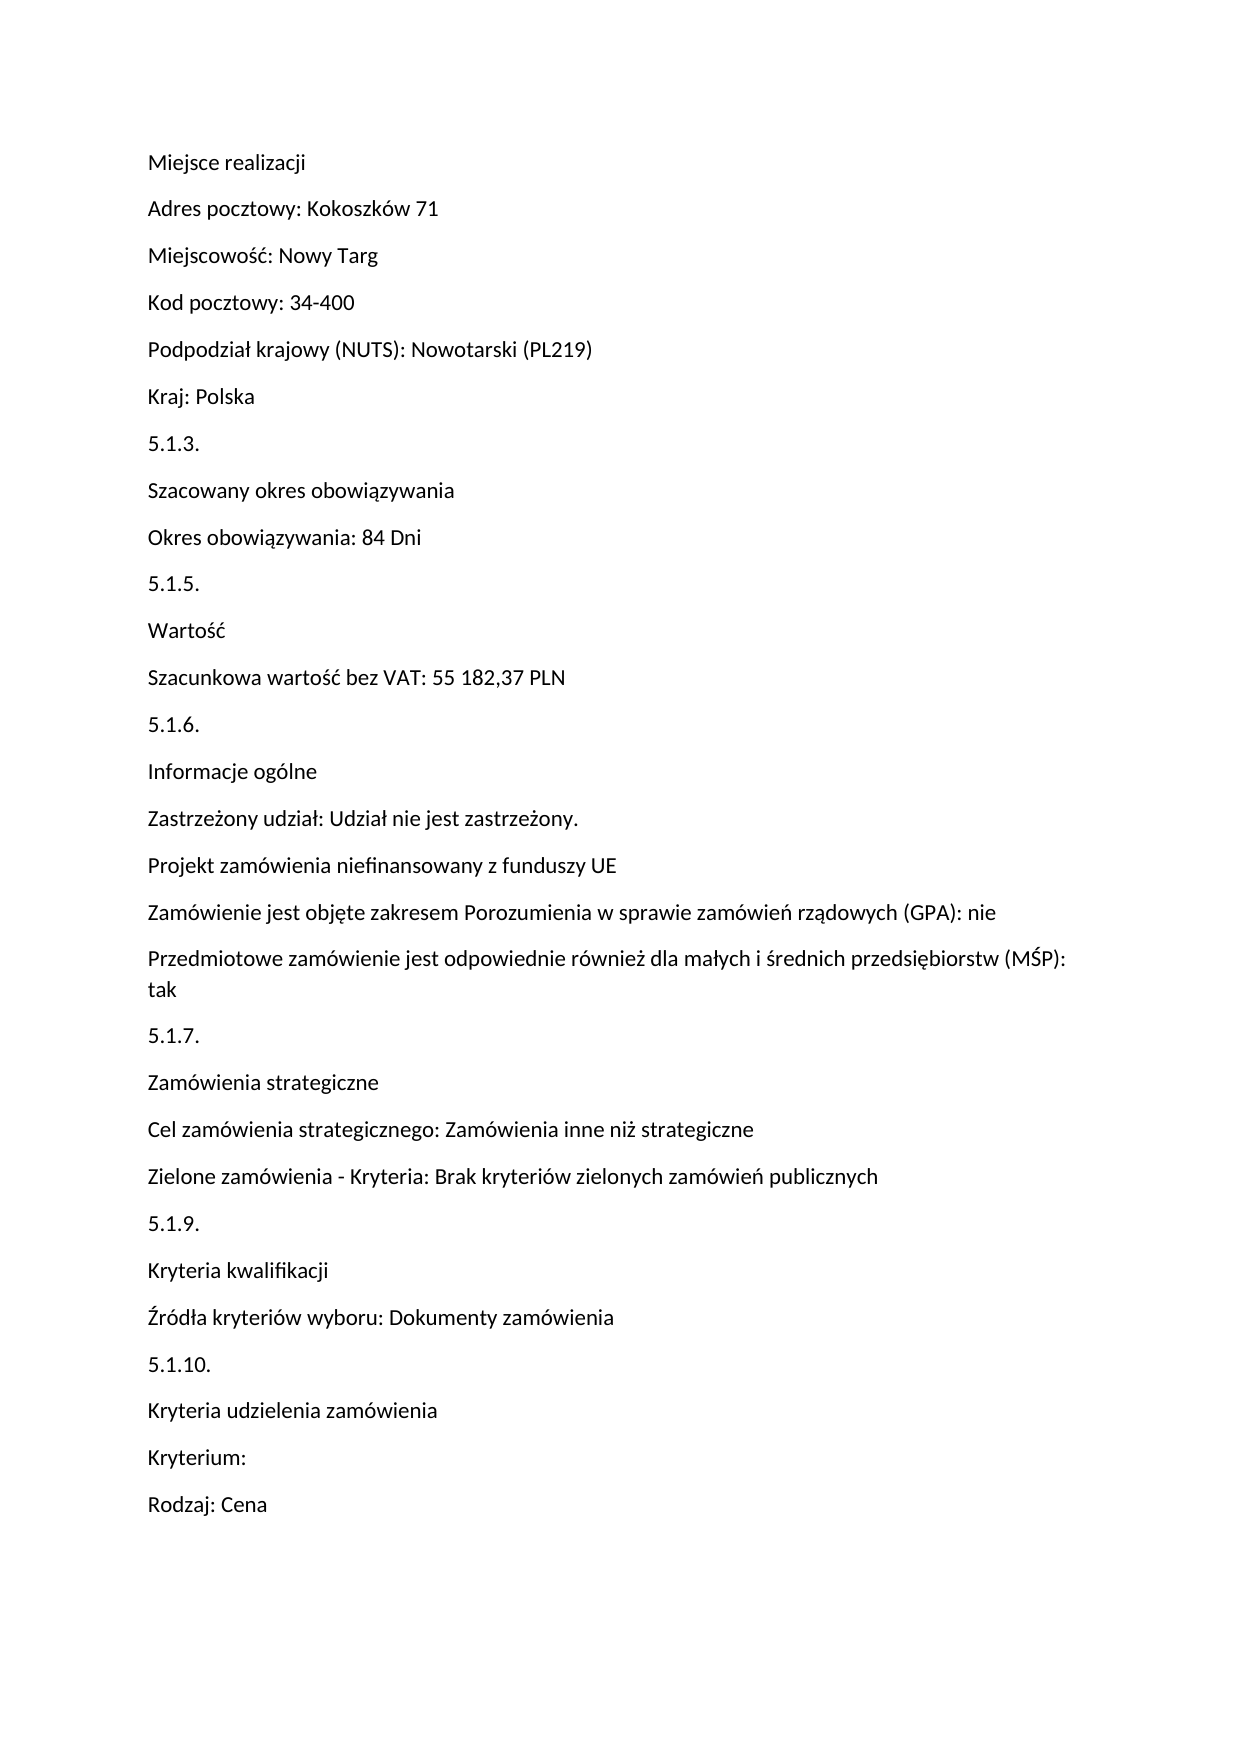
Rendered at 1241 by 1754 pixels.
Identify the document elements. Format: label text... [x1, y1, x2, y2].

text Adres pocztowy: Kokoszków 71 [148, 194, 1093, 222]
text Projekt zamówienia niefinansowany z funduszy UE [148, 851, 1093, 879]
text Kraj: Polska [148, 382, 1093, 410]
text Kod pocztowy: 34-400 [148, 288, 1093, 316]
text Zamówienia strategiczne [148, 1068, 1093, 1096]
text 5.1.5. [148, 569, 1093, 597]
text Zielone zamówienia - Kryteria: Brak kryteriów zielonych zamówień publicznych [148, 1162, 1093, 1190]
text Źródła kryteriów wyboru: Dokumenty zamówienia [148, 1303, 1093, 1331]
text Szacowany okres obowiązywania [148, 476, 1093, 504]
text Zastrzeżony udział: Udział nie jest zastrzeżony. [148, 804, 1093, 832]
text Podpodział krajowy (NUTS): Nowotarski (PL219) [148, 335, 1093, 363]
text 5.1.3. [148, 429, 1093, 457]
text Zamówienie jest objęte zakresem Porozumienia w sprawie zamówień rządowych (GPA): nie [148, 898, 1093, 926]
text Przedmiotowe zamówienie jest odpowiednie również dla małych i średnich przedsiębiorstw (MŚP): tak [148, 944, 1093, 1003]
text Rodzaj: Cena [148, 1490, 1093, 1518]
text Miejsce realizacji [148, 148, 1093, 176]
text Cel zamówienia strategicznego: Zamówienia inne niż strategiczne [148, 1115, 1093, 1143]
text 5.1.7. [148, 1022, 1093, 1049]
text Kryteria kwalifikacji [148, 1256, 1093, 1284]
text 5.1.6. [148, 710, 1093, 738]
text Okres obowiązywania: 84 Dni [148, 523, 1093, 551]
text Kryterium: [148, 1443, 1093, 1471]
text Miejscowość: Nowy Targ [148, 241, 1093, 269]
text Informacje ogólne [148, 757, 1093, 785]
text Wartość [148, 616, 1093, 644]
text Kryteria udzielenia zamówienia [148, 1397, 1093, 1424]
text 5.1.10. [148, 1350, 1093, 1378]
text Szacunkowa wartość bez VAT: 55 182,37 PLN [148, 663, 1093, 691]
text 5.1.9. [148, 1209, 1093, 1237]
